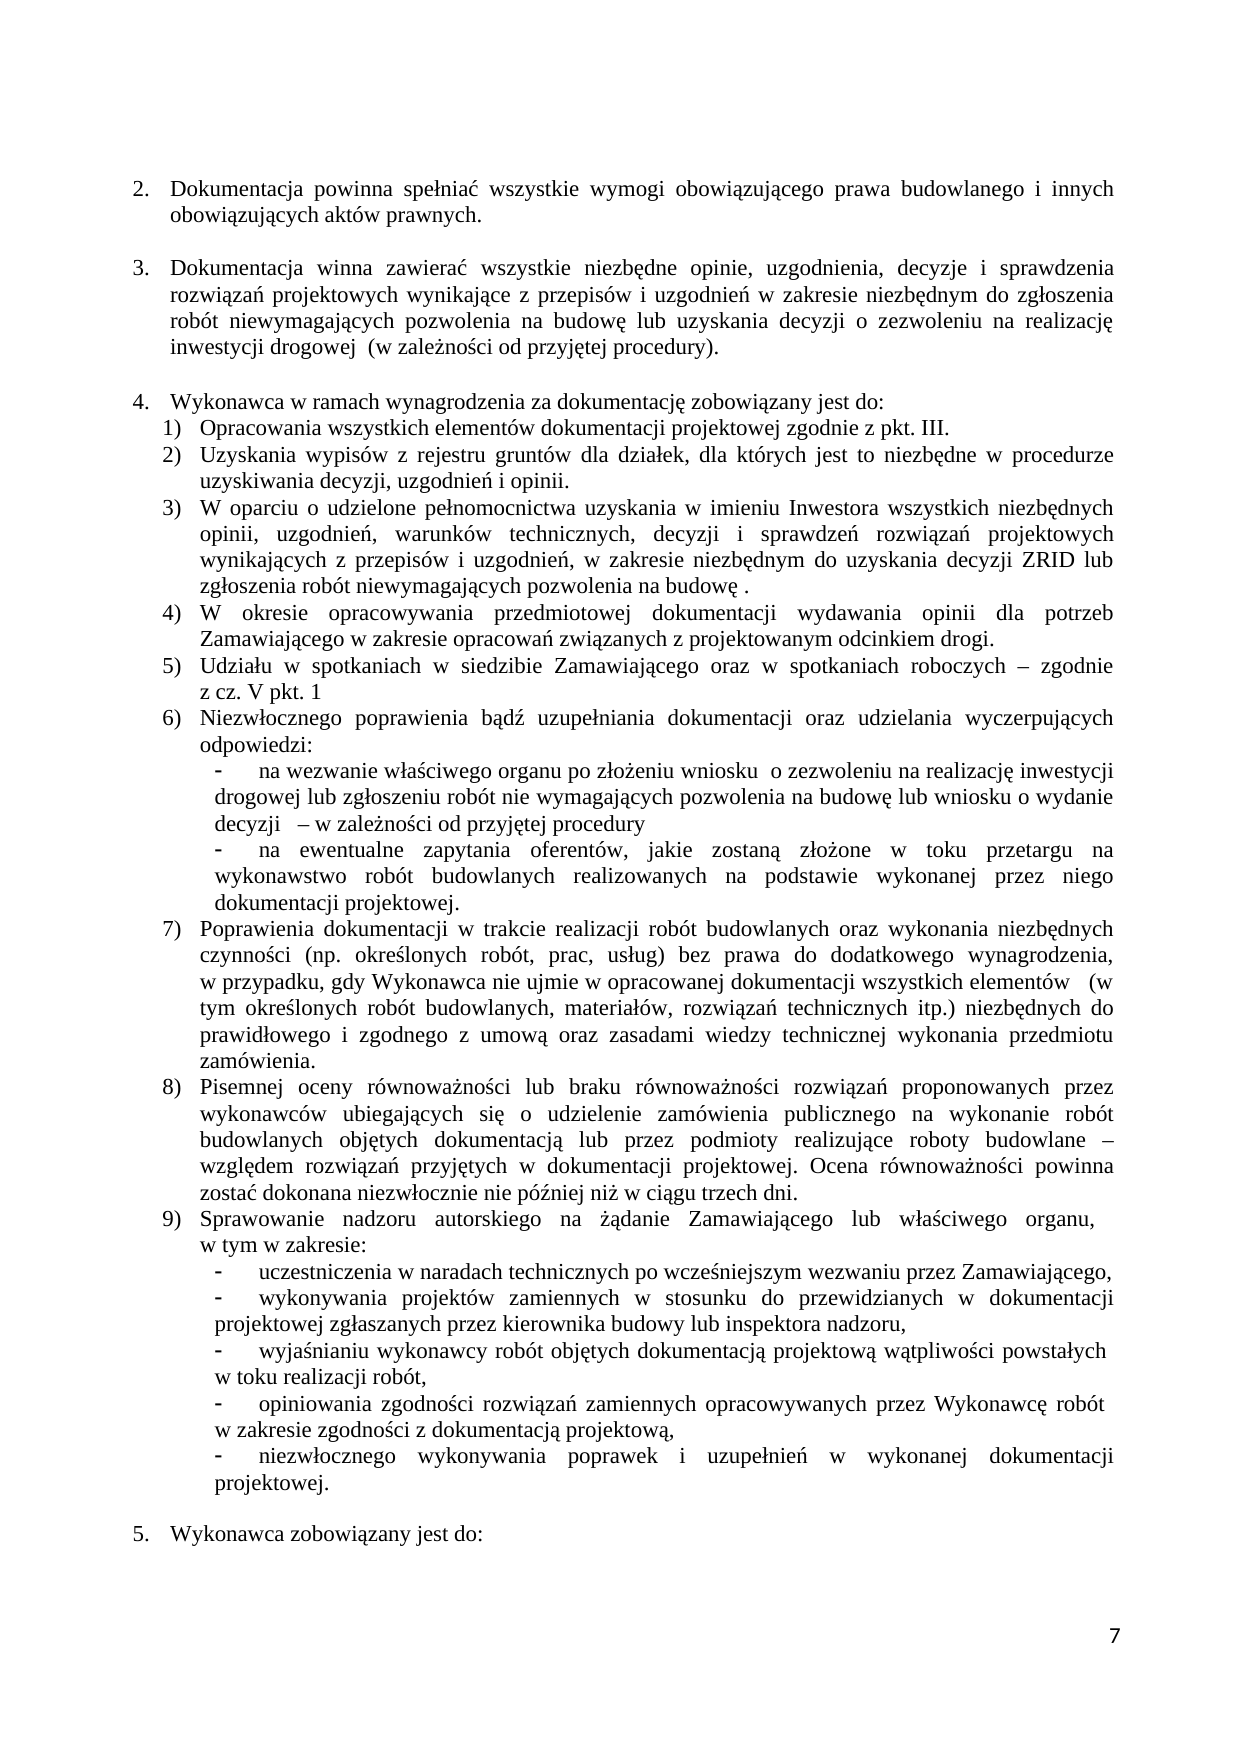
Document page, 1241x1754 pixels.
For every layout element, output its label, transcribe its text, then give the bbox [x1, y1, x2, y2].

list Niezwłocznego poprawienia bądź uzupełniania dokumentacji oraz udzielania wyczerpujących odpowiedzi: [162, 704, 1115, 757]
list wykonywania projektów zamiennych w stosunku do przewidzianych w dokumentacji projektowej zgłaszanych przez kierownika budowy lub inspektora nadzoru, [214, 1284, 1115, 1337]
list Wykonawca w ramach wynagrodzenia za dokumentację zobowiązany jest do: [132, 388, 1115, 414]
list uczestniczenia w naradach technicznych po wcześniejszym wezwaniu przez Zamawiającego, [214, 1258, 1115, 1284]
list opiniowania zgodności rozwiązań zamiennych opracowywanych przez Wykonawcę robót w zakresie zgodności z dokumentacją projektową, [214, 1389, 1115, 1442]
list na ewentualne zapytania oferentów, jakie zostaną złożone w toku przetargu na wykonawstwo robót budowlanych realizowanych na podstawie wykonanej przez niego dokumentacji projektowej. [214, 836, 1115, 915]
list Wykonawca zobowiązany jest do: [132, 1520, 1115, 1546]
list Dokumentacja winna zawierać wszystkie niezbędne opinie, uzgodnienia, decyzje i sprawdzenia rozwiązań projektowych wynikające z przepisów i uzgodnień w zakresie niezbędnym do zgłoszenia robót niewymagających pozwolenia na budowę lub uzyskania decyzji o zezwoleniu na realizację inwestycji drogowej (w zależności od przyjętej procedury). [132, 254, 1115, 360]
list Sprawowanie nadzoru autorskiego na żądanie Zamawiającego lub właściwego organu, w tym w zakresie: [162, 1205, 1115, 1258]
list Pisemnej oceny równoważności lub braku równoważności rozwiązań proponowanych przez wykonawców ubiegających się o udzielenie zamówienia publicznego na wykonanie robót budowlanych objętych dokumentacją lub przez podmioty realizujące roboty budowlane – względem rozwiązań przyjętych w dokumentacji projektowej. Ocena równoważności powinna zostać dokonana niezwłocznie nie później niż w ciągu trzech dni. [162, 1073, 1115, 1205]
list wyjaśnianiu wykonawcy robót objętych dokumentacją projektową wątpliwości powstałych w toku realizacji robót, [214, 1337, 1115, 1389]
list Opracowania wszystkich elementów dokumentacji projektowej zgodnie z pkt. III. [162, 414, 1115, 441]
list W oparciu o udzielone pełnomocnictwa uzyskania w imieniu Inwestora wszystkich niezbędnych opinii, uzgodnień, warunków technicznych, decyzji i sprawdzeń rozwiązań projektowych wynikających z przepisów i uzgodnień, w zakresie niezbędnym do uzyskania decyzji ZRID lub zgłoszenia robót niewymagających pozwolenia na budowę . [162, 493, 1115, 599]
list Uzyskania wypisów z rejestru gruntów dla działek, dla których jest to niezbędne w procedurze uzyskiwania decyzji, uzgodnień i opinii. [162, 441, 1115, 493]
list Dokumentacja powinna spełniać wszystkie wymogi obowiązującego prawa budowlanego i innych obowiązujących aktów prawnych. [132, 175, 1115, 228]
list Udziału w spotkaniach w siedzibie Zamawiającego oraz w spotkaniach roboczych – zgodnie z cz. V pkt. 1 [162, 652, 1115, 704]
list Poprawienia dokumentacji w trakcie realizacji robót budowlanych oraz wykonania niezbędnych czynności (np. określonych robót, prac, usług) bez prawa do dodatkowego wynagrodzenia, w przypadku, gdy Wykonawca nie ujmie w opracowanej dokumentacji wszystkich elementów (w tym określonych robót budowlanych, materiałów, rozwiązań technicznych itp.) niezbędnych do prawidłowego i zgodnego z umową oraz zasadami wiedzy technicznej wykonania przedmiotu zamówienia. [162, 915, 1115, 1073]
list W okresie opracowywania przedmiotowej dokumentacji wydawania opinii dla potrzeb Zamawiającego w zakresie opracowań związanych z projektowanym odcinkiem drogi. [162, 599, 1115, 652]
list na wezwanie właściwego organu po złożeniu wniosku o zezwoleniu na realizację inwestycji drogowej lub zgłoszeniu robót nie wymagających pozwolenia na budowę lub wniosku o wydanie decyzji – w zależności od przyjętej procedury [214, 757, 1115, 836]
list niezwłocznego wykonywania poprawek i uzupełnień w wykonanej dokumentacji projektowej. [214, 1442, 1115, 1495]
